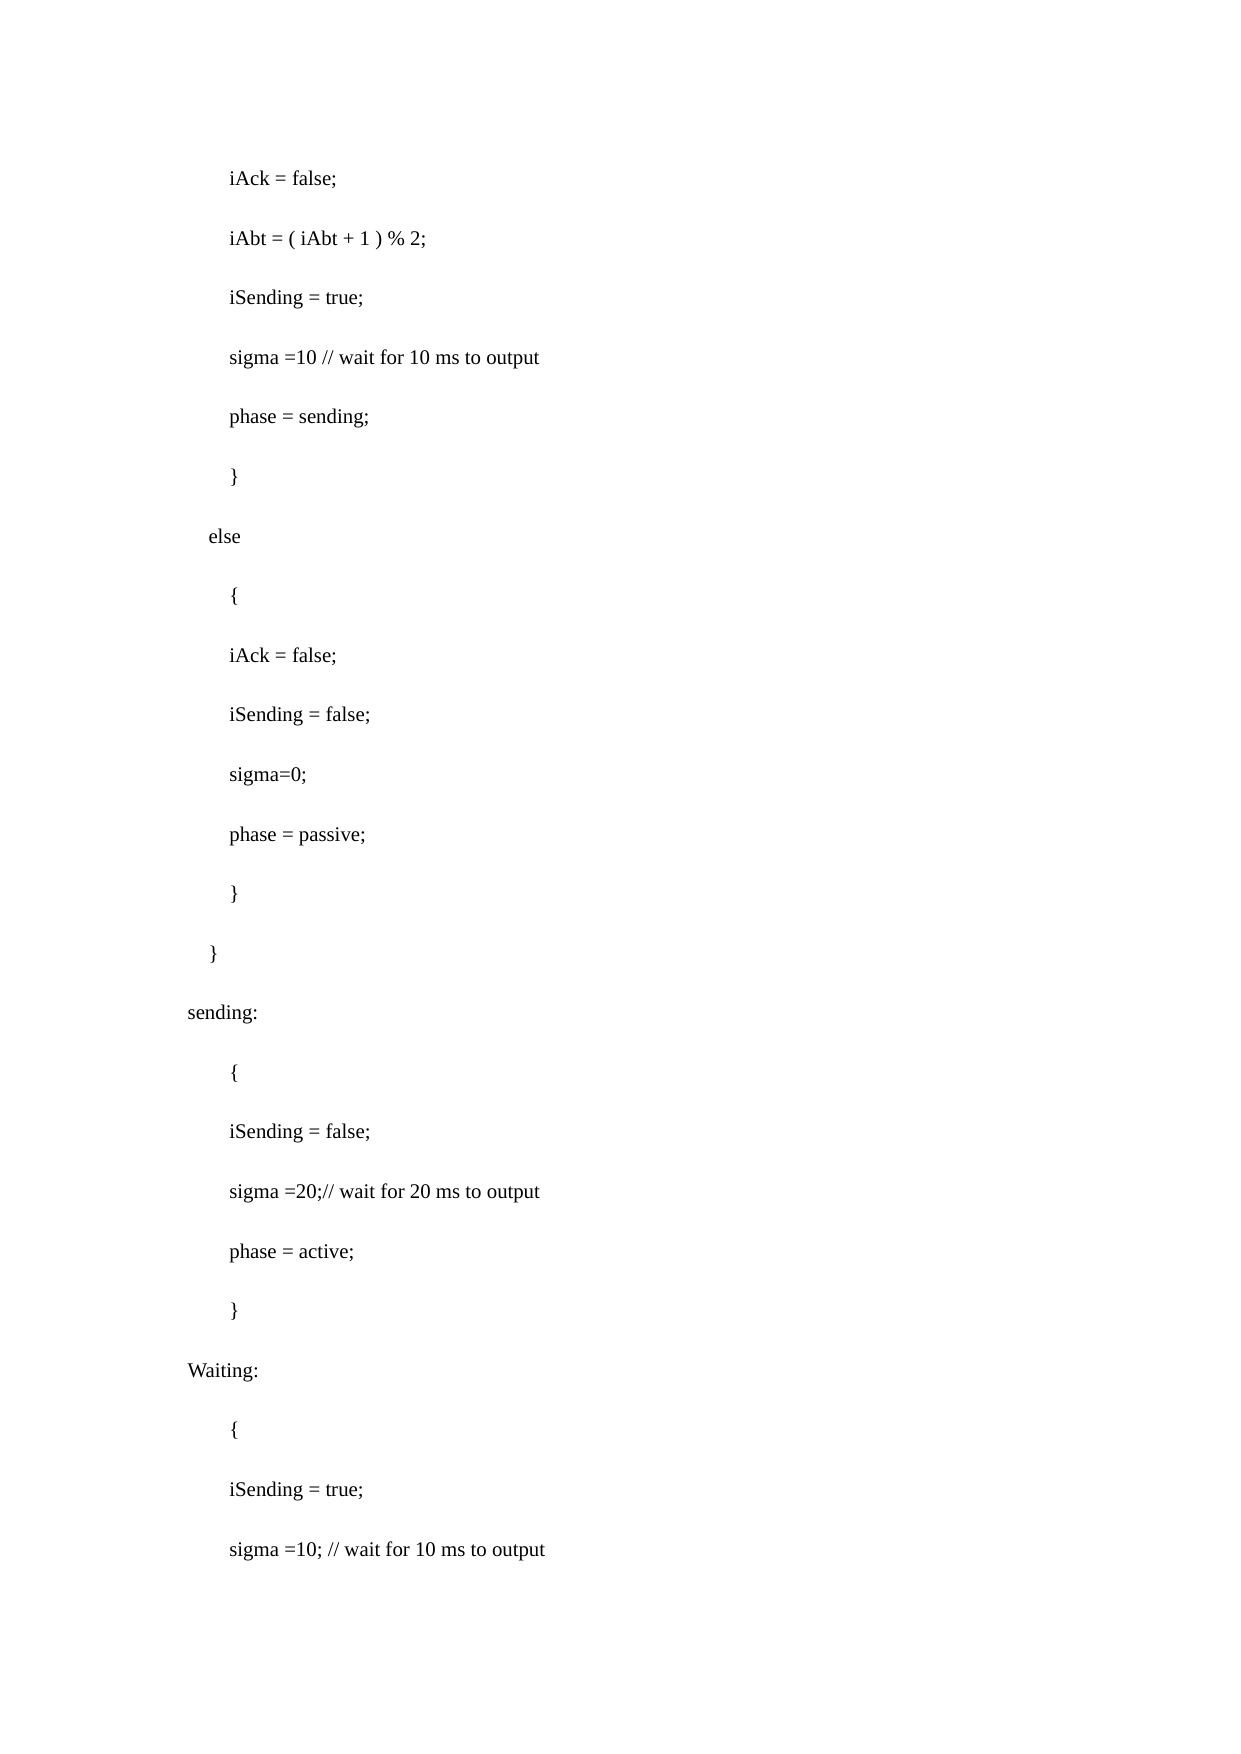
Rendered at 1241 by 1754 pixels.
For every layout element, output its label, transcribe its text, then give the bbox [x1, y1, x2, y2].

text } [187, 460, 1053, 492]
text iAbt = ( iAbt + 1 ) % 2; [187, 222, 1053, 254]
text } [187, 877, 1053, 909]
text else [187, 519, 1053, 552]
text } [187, 1294, 1053, 1327]
text sending: [187, 996, 1053, 1029]
text sigma=0; [187, 758, 1053, 790]
text sigma =20;// wait for 20 ms to output [187, 1175, 1053, 1207]
text phase = sending; [187, 400, 1053, 433]
text sigma =10 // wait for 10 ms to output [187, 341, 1053, 373]
text sigma =10; // wait for 10 ms to output [187, 1532, 1053, 1565]
text { [187, 1413, 1053, 1446]
text iSending = false; [187, 698, 1053, 731]
text iSending = false; [187, 1115, 1053, 1148]
text iSending = true; [187, 281, 1053, 314]
text { [187, 1056, 1053, 1088]
text iAck = false; [187, 162, 1053, 194]
text } [187, 937, 1053, 969]
text iAck = false; [187, 639, 1053, 671]
text Waiting: [187, 1354, 1053, 1386]
text iSending = true; [187, 1473, 1053, 1505]
text { [187, 579, 1053, 612]
text phase = passive; [187, 817, 1053, 850]
text phase = active; [187, 1234, 1053, 1267]
